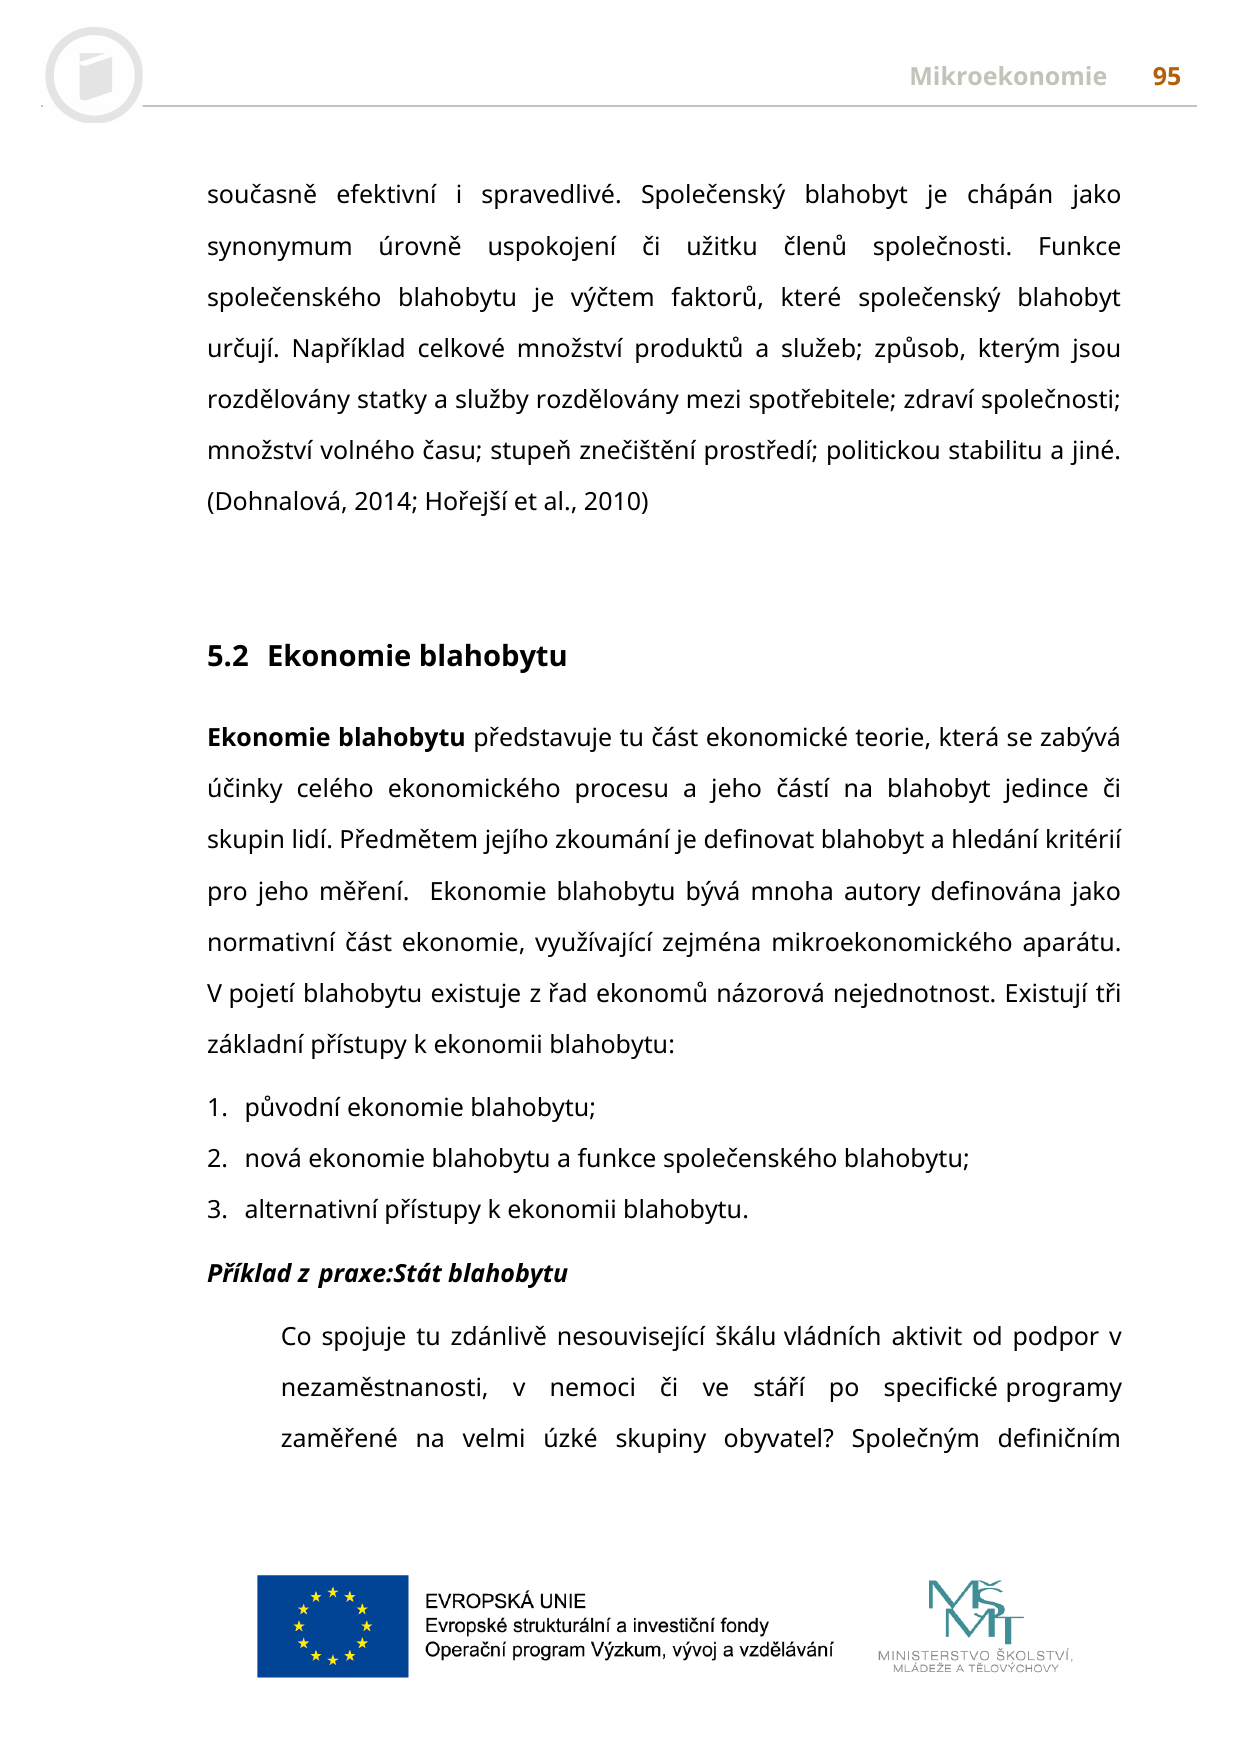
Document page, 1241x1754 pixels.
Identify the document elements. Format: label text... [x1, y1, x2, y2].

picture [206, 1524, 1123, 1728]
subtitle Ekonomie blahobytu [207, 636, 1122, 675]
text Ekonomie blahobytu představuje tu část ekonomické teorie, která se zabývá účinky celého ekonomického procesu a jeho částí na blahobyt jedince či skupin lidí. Předmětem jejího zkoumání je definovat blahobyt a hledání kritérií pro jeho měření. Ekonomie blahobytu bývá mnoha autory definována jako normativní část ekonomie, využívající zejména mikroekonomického aparátu. V pojetí blahobytu existuje z řad ekonomů názorová nejednotnost. Existují tři základní přístupy k ekonomii blahobytu: [207, 720, 1122, 1060]
list nová ekonomie blahobytu a funkce společenského blahobytu; [207, 1141, 1122, 1175]
text Příklad z praxe:Stát blahobytu [207, 1255, 1122, 1289]
list alternativní přístupy k ekonomii blahobytu. [207, 1192, 1122, 1226]
list původní ekonomie blahobytu; [207, 1090, 1122, 1124]
